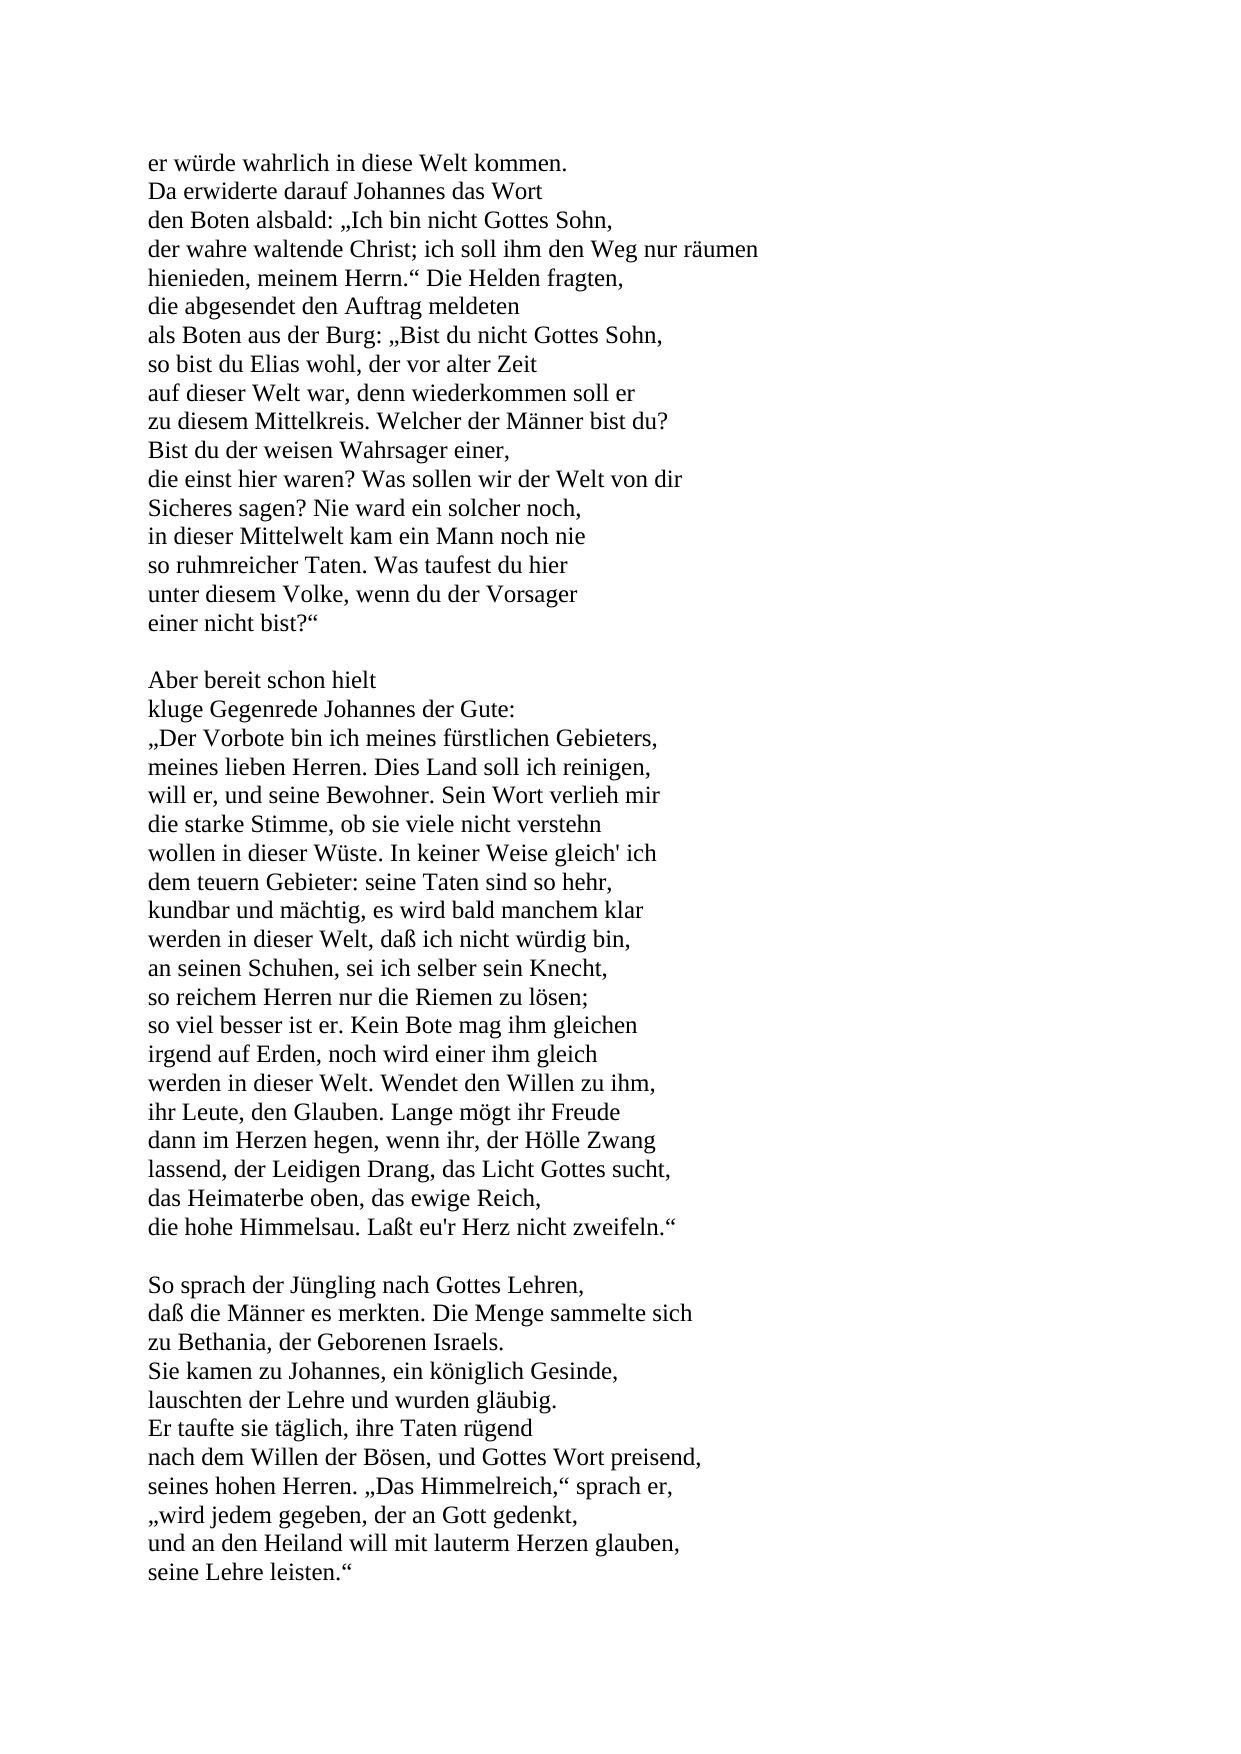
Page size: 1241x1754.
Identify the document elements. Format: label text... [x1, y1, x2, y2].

text Aber bereit schon hielt kluge Gegenrede Johannes der Gute: „Der Vorbote bin ich meines fürstlichen Gebieters, meines lieben Herren. Dies Land soll ich reinigen, will er, und seine Bewohner. Sein Wort verlieh mir die starke Stimme, ob sie viele nicht verstehn wollen in dieser Wüste. In keiner Weise gleich' ich dem teuern Gebieter: seine Taten sind so hehr, kundbar und mächtig, es wird bald manchem klar werden in dieser Welt, daß ich nicht würdig bin, an seinen Schuhen, sei ich selber sein Knecht, so reichem Herren nur die Riemen zu lösen; so viel besser ist er. Kein Bote mag ihm gleichen irgend auf Erden, noch wird einer ihm gleich werden in dieser Welt. Wendet den Willen zu ihm, ihr Leute, den Glauben. Lange mögt ihr Freude dann im Herzen hegen, wenn ihr, der Hölle Zwang lassend, der Leidigen Drang, das Licht Gottes sucht, das Heimaterbe oben, das ewige Reich, die hohe Himmelsau. Laßt eu'r Herz nicht zweifeln.“ [148, 666, 1093, 1241]
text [148, 148, 1093, 636]
text So sprach der Jüngling nach Gottes Lehren, daß die Männer es merkten. Die Menge sammelte sich zu Bethania, der Geborenen Israels. Sie kamen zu Johannes, ein königlich Gesinde, lauschten der Lehre und wurden gläubig. Er taufte sie täglich, ihre Taten rügend nach dem Willen der Bösen, und Gottes Wort preisend, seines hohen Herren. „Das Himmelreich,“ sprach er, „wird jedem gegeben, der an Gott gedenkt, und an den Heiland will mit lauterm Herzen glauben, seine Lehre leisten.“ [148, 1270, 1093, 1586]
